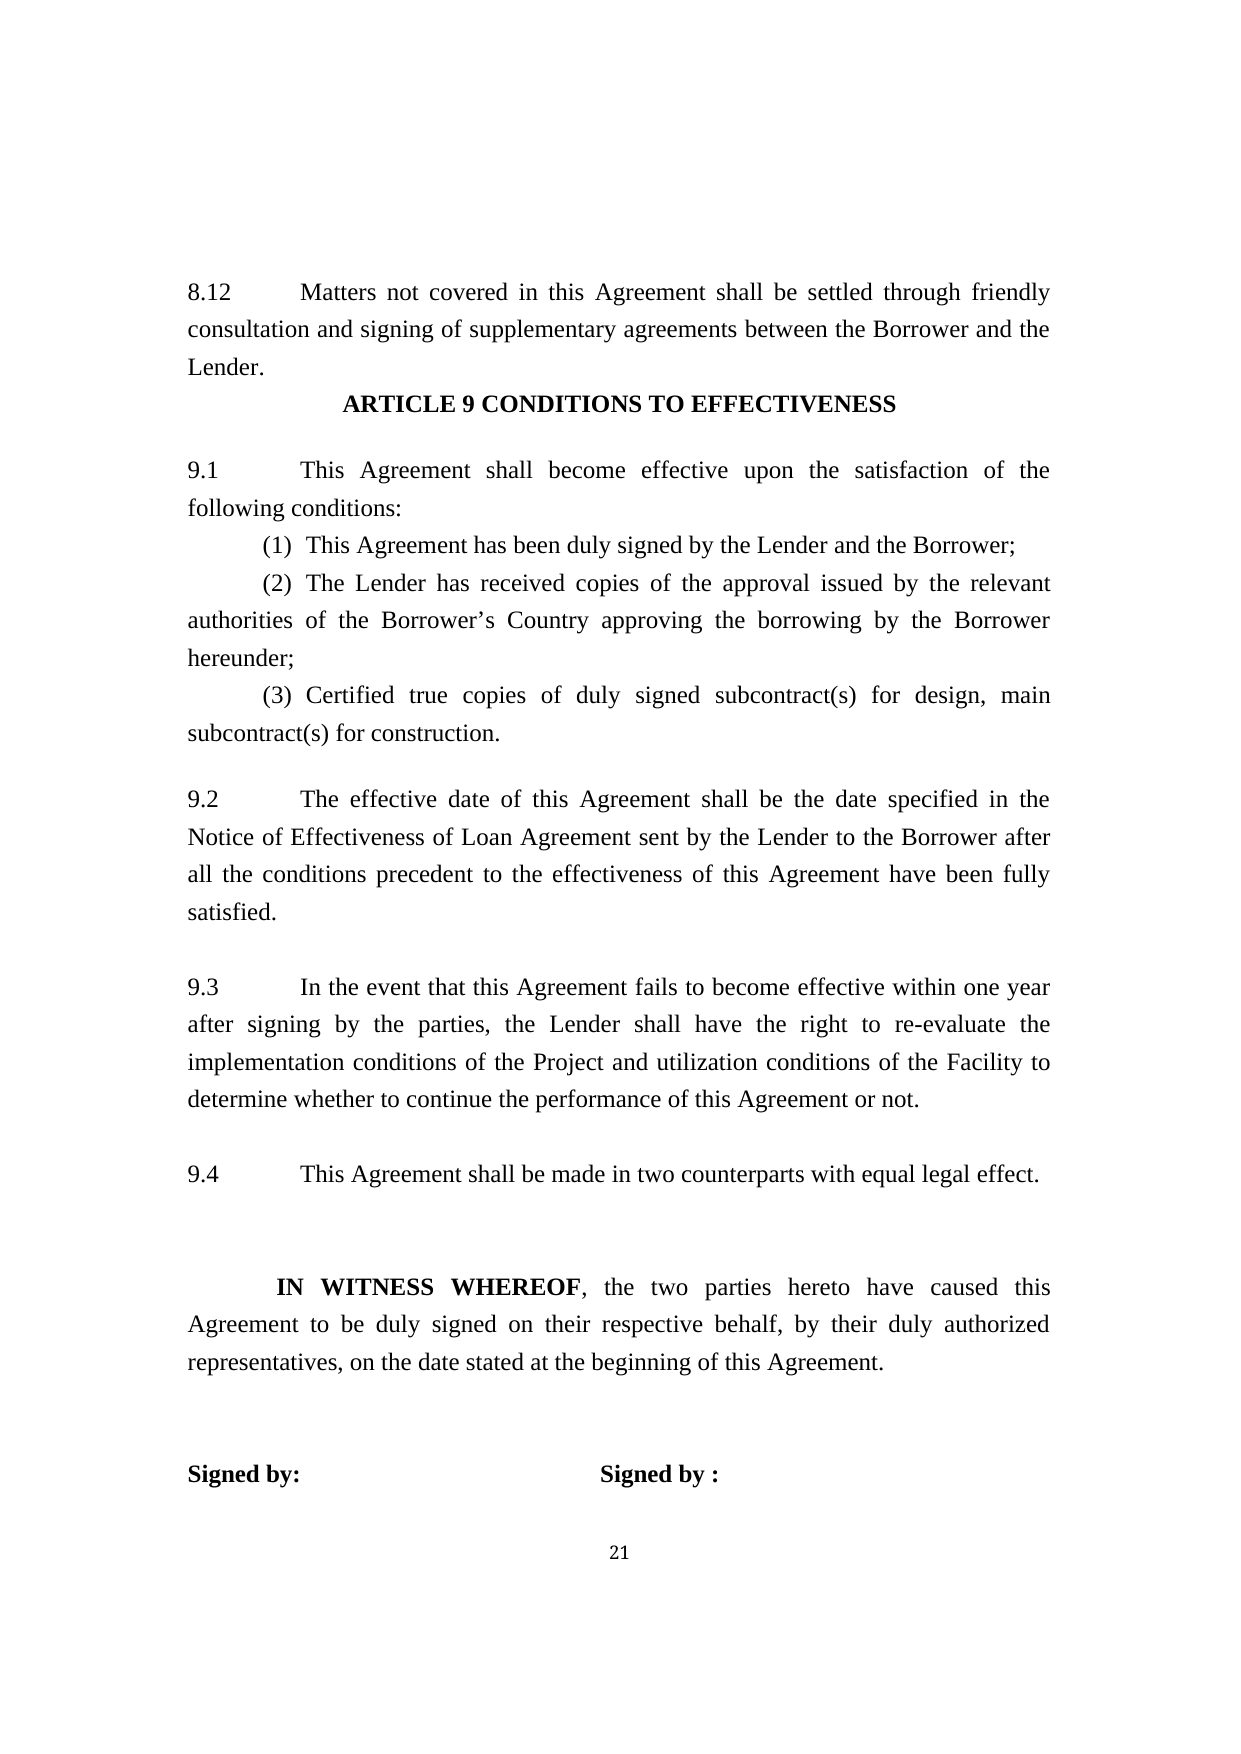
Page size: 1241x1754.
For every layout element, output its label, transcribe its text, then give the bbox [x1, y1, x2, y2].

list This Agreement shall become effective upon the satisfaction of the following conditions: [187, 449, 1051, 524]
text Signed by: Signed by : [187, 1453, 1051, 1490]
list The Lender has received copies of the approval issued by the relevant authorities of the Borrower’s Country approving the borrowing by the Borrower hereunder; [187, 561, 1051, 674]
list In the event that this Agreement fails to become effective within one year after signing by the parties, the Lender shall have the right to re-evaluate the implementation conditions of the Project and utilization conditions of the Facility to determine whether to continue the performance of this Agreement or not. [187, 965, 1051, 1115]
list This Agreement has been duly signed by the Lender and the Borrower; [187, 524, 1051, 561]
list Certified true copies of duly signed subcontract(s) for design, main subcontract(s) for construction. [187, 674, 1051, 749]
list This Agreement shall be made in two counterparts with equal legal effect. [187, 1153, 1051, 1190]
subtitle ARTICLE 9 CONDITIONS TO EFFECTIVENESS [187, 383, 1051, 420]
list Matters not covered in this Agreement shall be settled through friendly consultation and signing of supplementary agreements between the Borrower and the Lender. [187, 270, 1051, 383]
list The effective date of this Agreement shall be the date specified in the Notice of Effectiveness of Loan Agreement sent by the Lender to the Borrower after all the conditions precedent to the effectiveness of this Agreement have been fully satisfied. [187, 778, 1051, 928]
text IN WITNESS WHEREOF, the two parties hereto have caused this Agreement to be duly signed on their respective behalf, by their duly authorized representatives, on the date stated at the beginning of this Agreement. [187, 1265, 1051, 1378]
